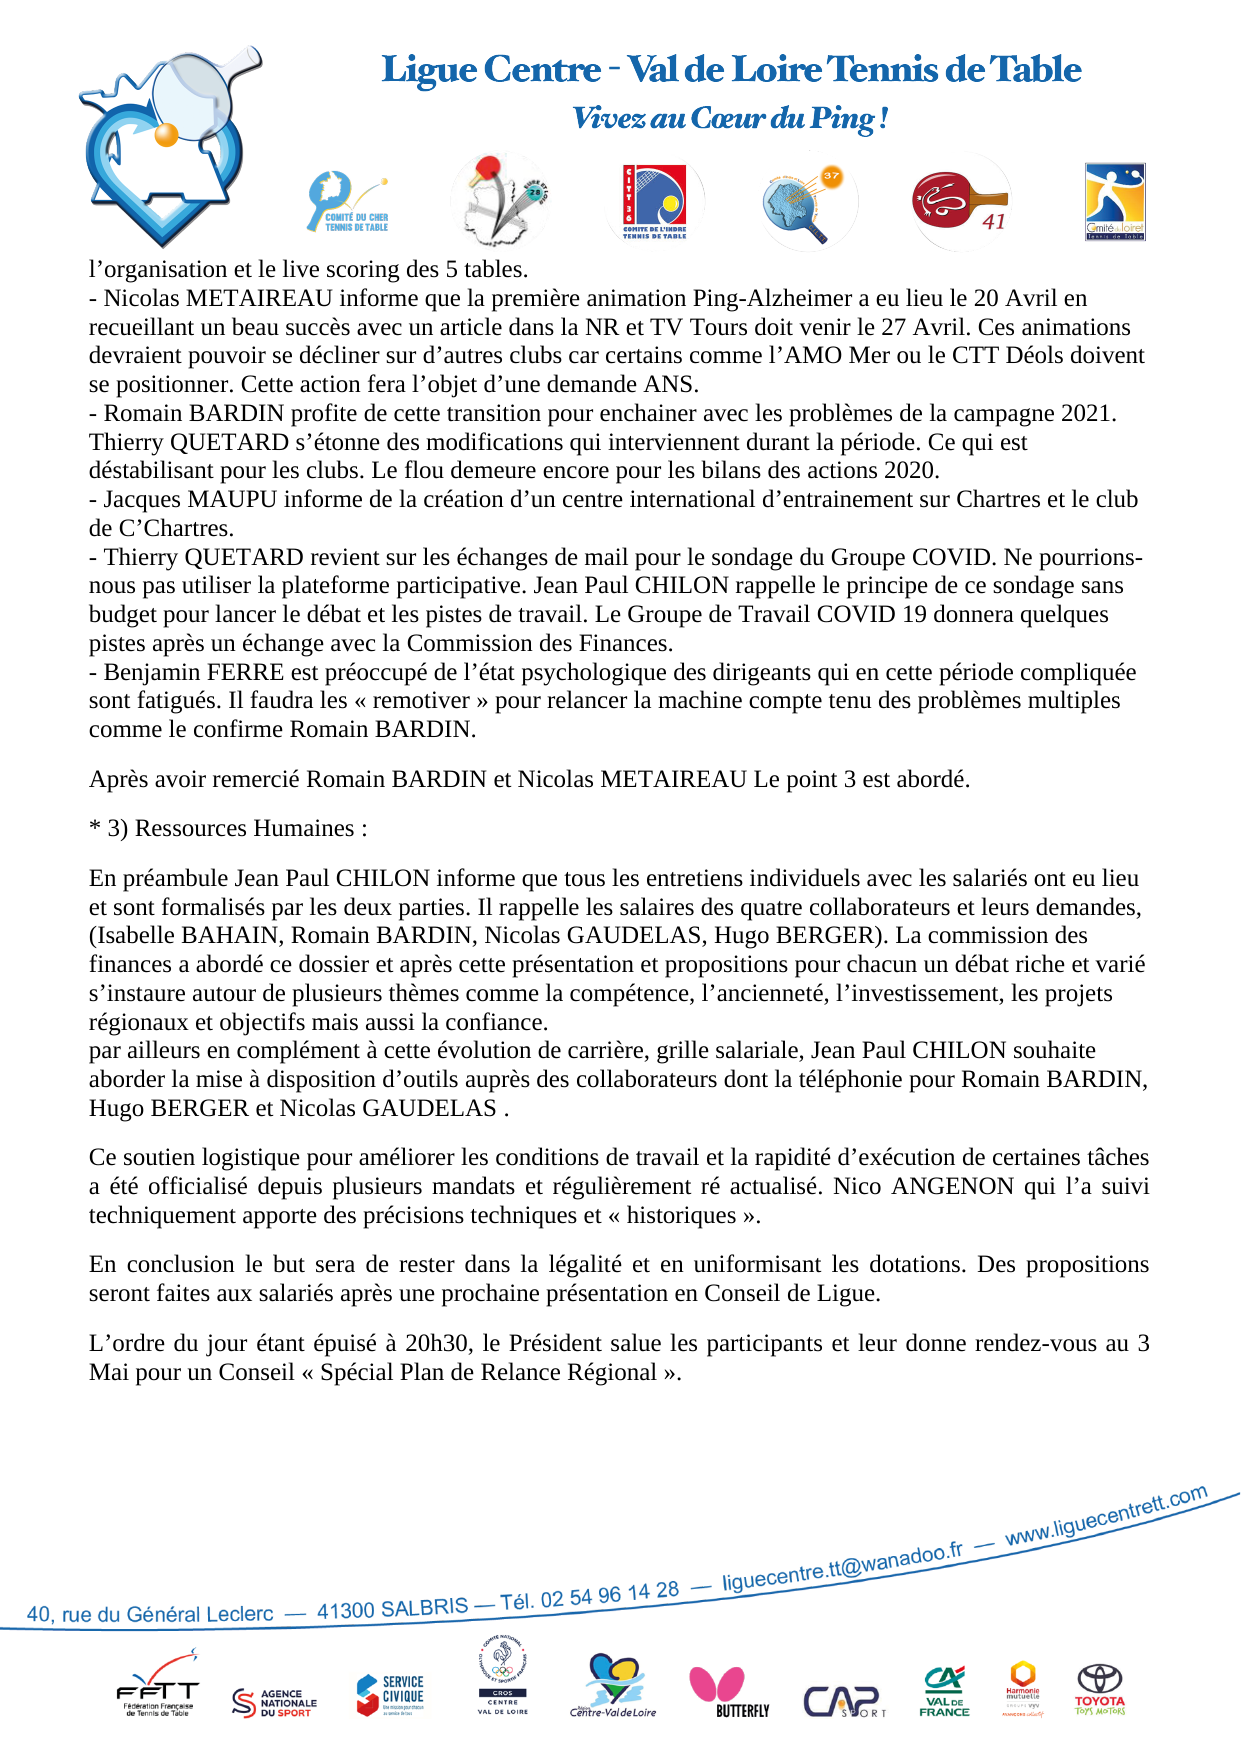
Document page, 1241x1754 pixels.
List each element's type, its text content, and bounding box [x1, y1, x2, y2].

text * 3) Ressources Humaines : [89, 813, 1152, 842]
picture [0, 41, 1241, 254]
text L’ordre du jour étant épuisé à 20h30, le Président salue les participants et leur donne rendez-vous au 3 Mai pour un Conseil « Spécial Plan de Relance Régional ». [89, 1328, 1152, 1385]
picture [0, 1456, 1241, 1753]
text En conclusion le but sera de rester dans la légalité et en uniformisant les dotations. Des propositions seront faites aux salariés après une prochaine présentation en Conseil de Ligue. [89, 1249, 1152, 1307]
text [89, 105, 1152, 743]
text En préambule Jean Paul CHILON informe que tous les entretiens individuels avec les salariés ont eu lieu et sont formalisés par les deux parties. Il rappelle les salaires des quatre collaborateurs et leurs demandes, (Isabelle BAHAIN, Romain BARDIN, Nicolas GAUDELAS, Hugo BERGER). La commission des finances a abordé ce dossier et après cette présentation et propositions pour chacun un débat riche et varié s’instaure autour de plusieurs thèmes comme la compétence, l’ancienneté, l’investissement, les projets régionaux et objectifs mais aussi la confiance. par ailleurs en complément à cette évolution de carrière, grille salariale, Jean Paul CHILON souhaite aborder la mise à disposition d’outils auprès des collaborateurs dont la téléphonie pour Romain BARDIN, Hugo BERGER et Nicolas GAUDELAS . [89, 863, 1152, 1122]
text Ce soutien logistique pour améliorer les conditions de travail et la rapidité d’exécution de certaines tâches a été officialisé depuis plusieurs mandats et régulièrement ré actualisé. Nico ANGENON qui l’a suivi techniquement apporte des précisions techniques et « historiques ». [89, 1142, 1152, 1229]
text Après avoir remercié Romain BARDIN et Nicolas METAIREAU Le point 3 est abordé. [89, 764, 1152, 792]
